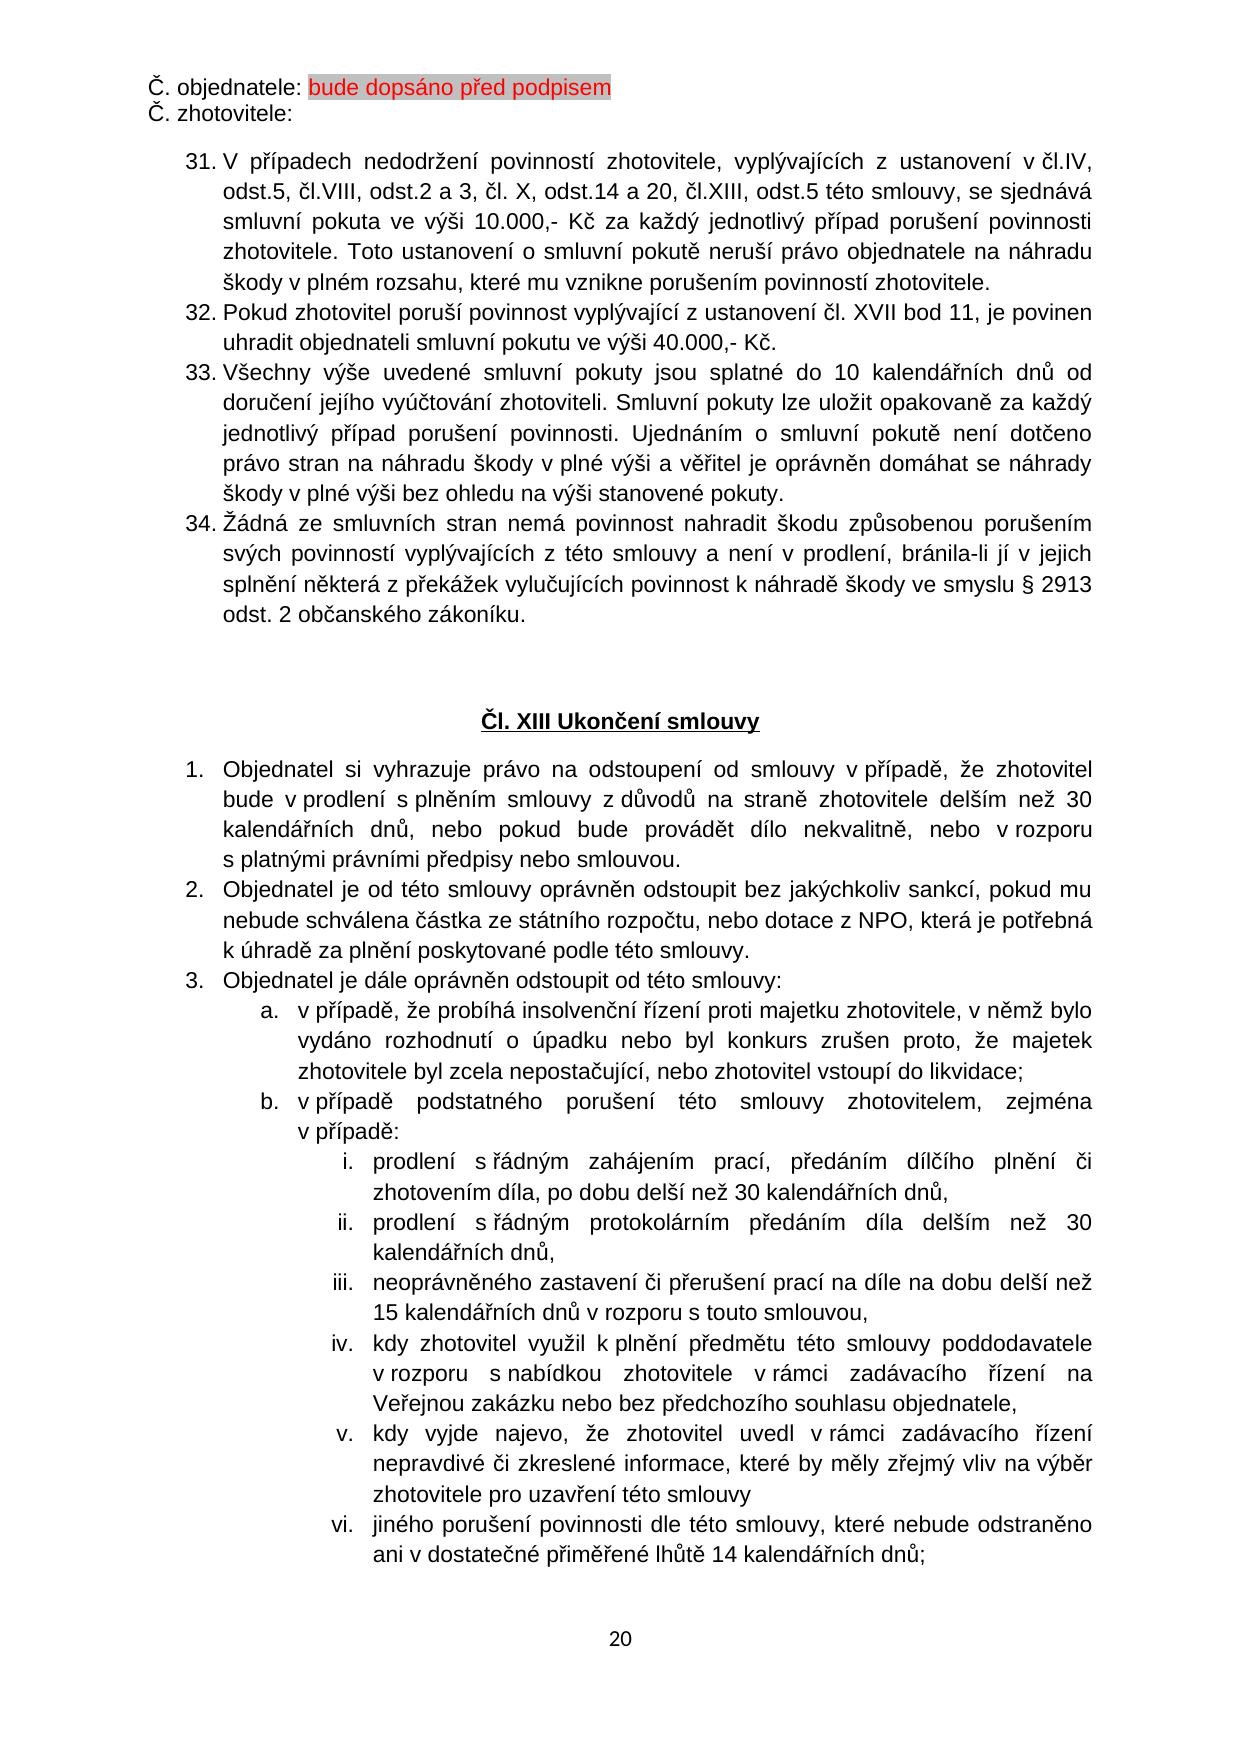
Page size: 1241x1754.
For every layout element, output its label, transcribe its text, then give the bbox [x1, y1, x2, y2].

list prodlení s řádným zahájením prací, předáním dílčího plnění či zhotovením díla, po dobu delší než 30 kalendářních dnů, [354, 1148, 1093, 1205]
list Objednatel je od této smlouvy oprávněn odstoupit bez jakýchkoliv sankcí, pokud mu nebude schválena částka ze státního rozpočtu, nebo dotace z NPO, která je potřebná k úhradě za plnění poskytované podle této smlouvy. [185, 876, 1093, 963]
list Objednatel je dále oprávněn odstoupit od této smlouvy: [185, 967, 1093, 993]
list Všechny výše uvedené smluvní pokuty jsou splatné do 10 kalendářních dnů od doručení jejího vyúčtování zhotoviteli. Smluvní pokuty lze uložit opakovaně za každý jednotlivý případ porušení povinnosti. Ujednáním o smluvní pokutě není dotčeno právo stran na náhradu škody v plné výši a věřitel je oprávněn domáhat se náhrady škody v plné výši bez ohledu na výši stanovené pokuty. [185, 359, 1093, 506]
list v případě podstatného porušení této smlouvy zhotovitelem, zejména v případě: [260, 1088, 1093, 1144]
text Čl. XIII Ukončení smlouvy [148, 682, 1093, 735]
list Objednatel si vyhrazuje právo na odstoupení od smlouvy v případě, že zhotovitel bude v prodlení s plněním smlouvy z důvodů na straně zhotovitele delším než 30 kalendářních dnů, nebo pokud bude provádět dílo nekvalitně, nebo v rozporu s platnými právními předpisy nebo smlouvou. [185, 756, 1093, 872]
list kdy vyjde najevo, že zhotovitel uvedl v rámci zadávacího řízení nepravdivé či zkreslené informace, které by měly zřejmý vliv na výběr zhotovitele pro uzavření této smlouvy [354, 1420, 1093, 1507]
list jiného porušení povinnosti dle této smlouvy, které nebude odstraněno ani v dostatečné přiměřené lhůtě 14 kalendářních dnů; [354, 1511, 1093, 1567]
list V případech nedodržení povinností zhotovitele, vyplývajících z ustanovení v čl.IV, odst.5, čl.VIII, odst.2 a 3, čl. X, odst.14 a 20, čl.XIII, odst.5 této smlouvy, se sjednává smluvní pokuta ve výši 10.000,- Kč za každý jednotlivý případ porušení povinnosti zhotovitele. Toto ustanovení o smluvní pokutě neruší právo objednatele na náhradu škody v plném rozsahu, které mu vznikne porušením povinností zhotovitele. [185, 148, 1093, 295]
list prodlení s řádným protokolárním předáním díla delším než 30 kalendářních dnů, [354, 1209, 1093, 1265]
list Pokud zhotovitel poruší povinnost vyplývající z ustanovení čl. XVII bod 11, je povinen uhradit objednateli smluvní pokutu ve výši 40.000,- Kč. [185, 299, 1093, 355]
list Žádná ze smluvních stran nemá povinnost nahradit škodu způsobenou porušením svých povinností vyplývajících z této smlouvy a není v prodlení, bránila-li jí v jejich splnění některá z překážek vylučujících povinnost k náhradě škody ve smyslu § 2913 odst. 2 občanského zákoníku. [185, 510, 1093, 627]
list kdy zhotovitel využil k plnění předmětu této smlouvy poddodavatele v rozporu s nabídkou zhotovitele v rámci zadávacího řízení na Veřejnou zakázku nebo bez předchozího souhlasu objednatele, [354, 1329, 1093, 1416]
list v případě, že probíhá insolvenční řízení proti majetku zhotovitele, v němž bylo vydáno rozhodnutí o úpadku nebo byl konkurs zrušen proto, že majetek zhotovitele byl zcela nepostačující, nebo zhotovitel vstoupí do likvidace; [260, 997, 1093, 1084]
list neoprávněného zastavení či přerušení prací na díle na dobu delší než 15 kalendářních dnů v rozporu s touto smlouvou, [354, 1269, 1093, 1326]
